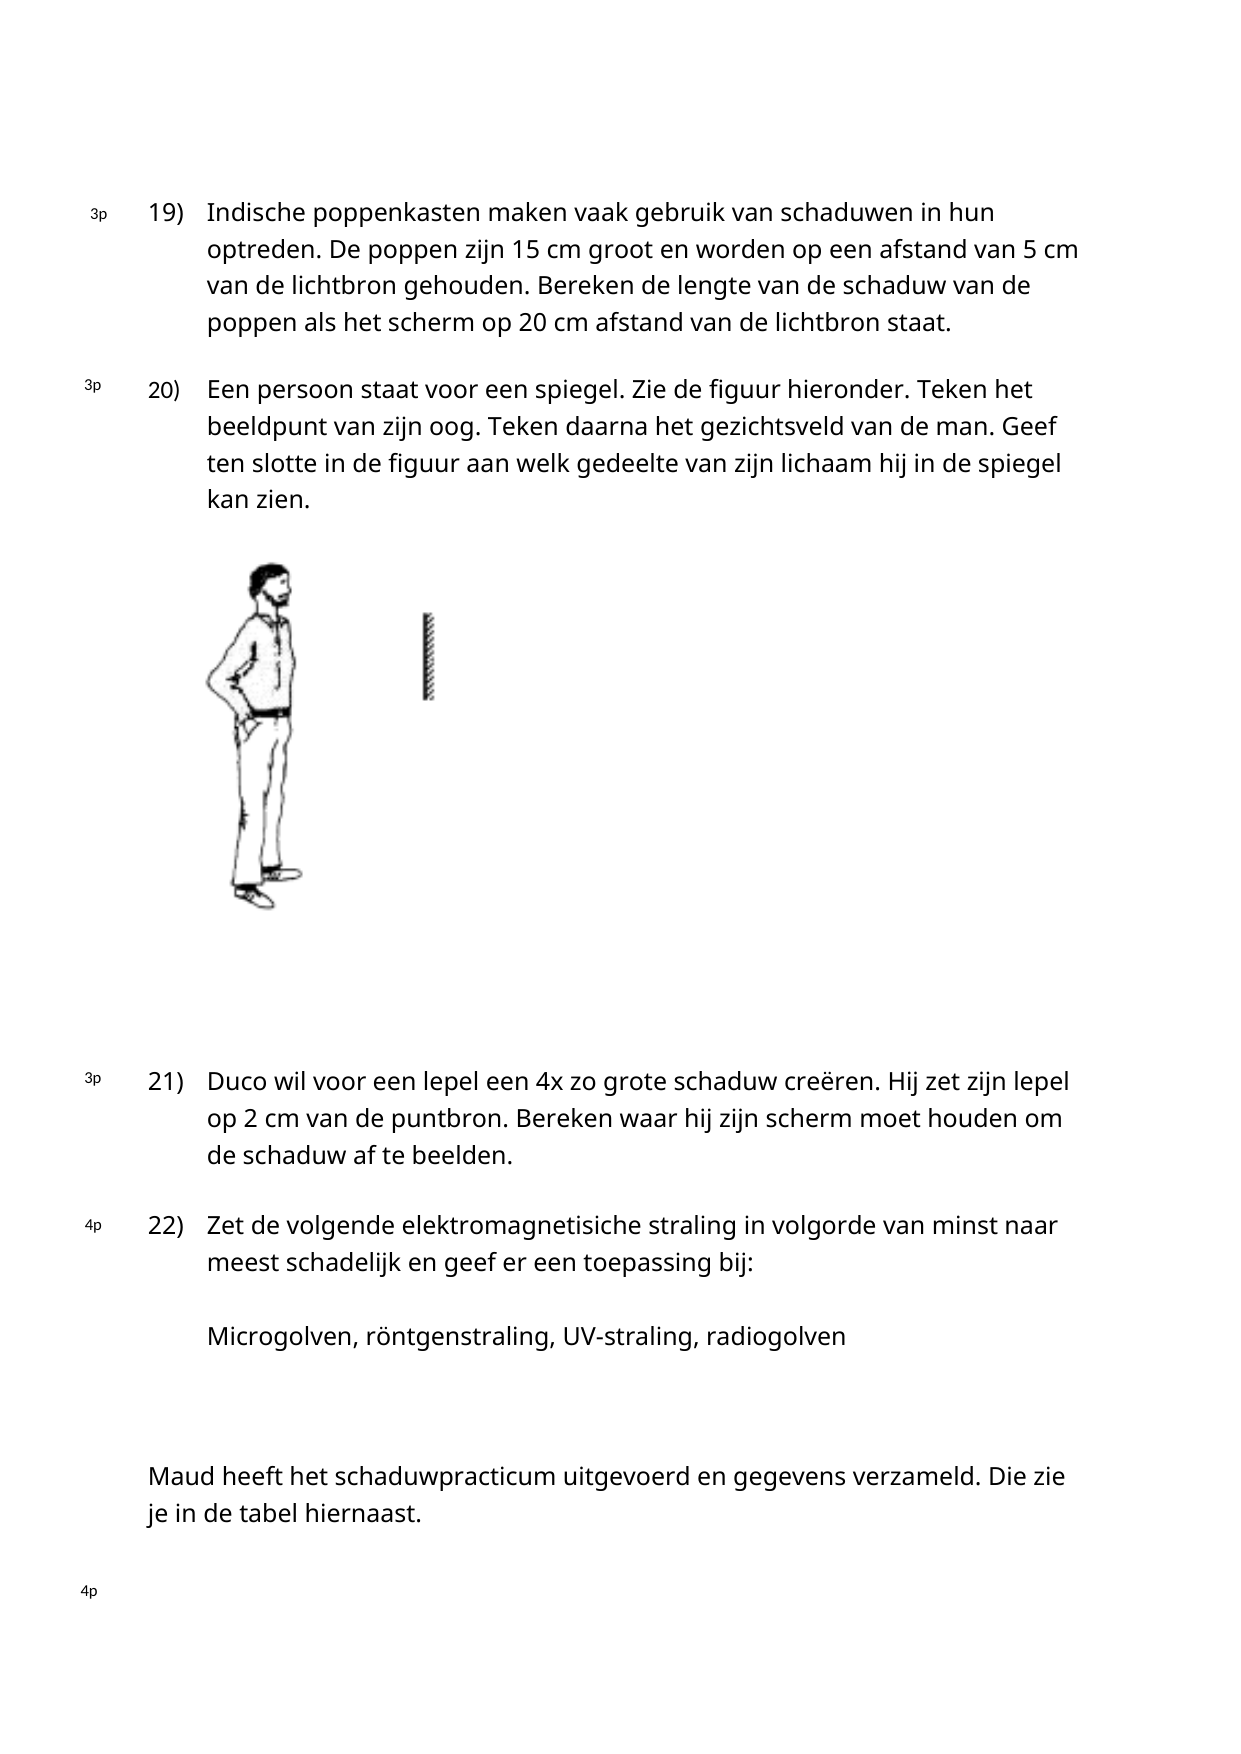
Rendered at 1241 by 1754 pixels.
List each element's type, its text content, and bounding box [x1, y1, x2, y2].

list Een persoon staat voor een spiegel. Zie de figuur hieronder. Teken het beeldpunt van zijn oog. Teken daarna het gezichtsveld van de man. Geef ten slotte in de figuur aan welk gedeelte van zijn lichaam hij in de spiegel kan zien. [148, 372, 1093, 516]
text Maud heeft het schaduwpracticum uitgevoerd en gegevens verzameld. Die zie je in de tabel hiernaast. [148, 1459, 1093, 1530]
picture [202, 539, 461, 937]
list Microgolven, röntgenstraling, UV-straling, radiogolven [207, 1318, 1093, 1352]
list Duco wil voor een lepel een 4x zo grote schaduw creëren. Hij zet zijn lepel op 2 cm van de puntbron. Bereken waar hij zijn scherm moet houden om de schaduw af te beelden. [148, 1064, 1093, 1171]
list Indische poppenkasten maken vaak gebruik van schaduwen in hun optreden. De poppen zijn 15 cm groot en worden op een afstand van 5 cm van de lichtbron gehouden. Bereken de lengte van de schaduw van de poppen als het scherm op 20 cm afstand van de lichtbron staat. [148, 194, 1093, 339]
list Zet de volgende elektromagnetisiche straling in volgorde van minst naar meest schadelijk en geef er een toepassing bij: [148, 1208, 1093, 1279]
